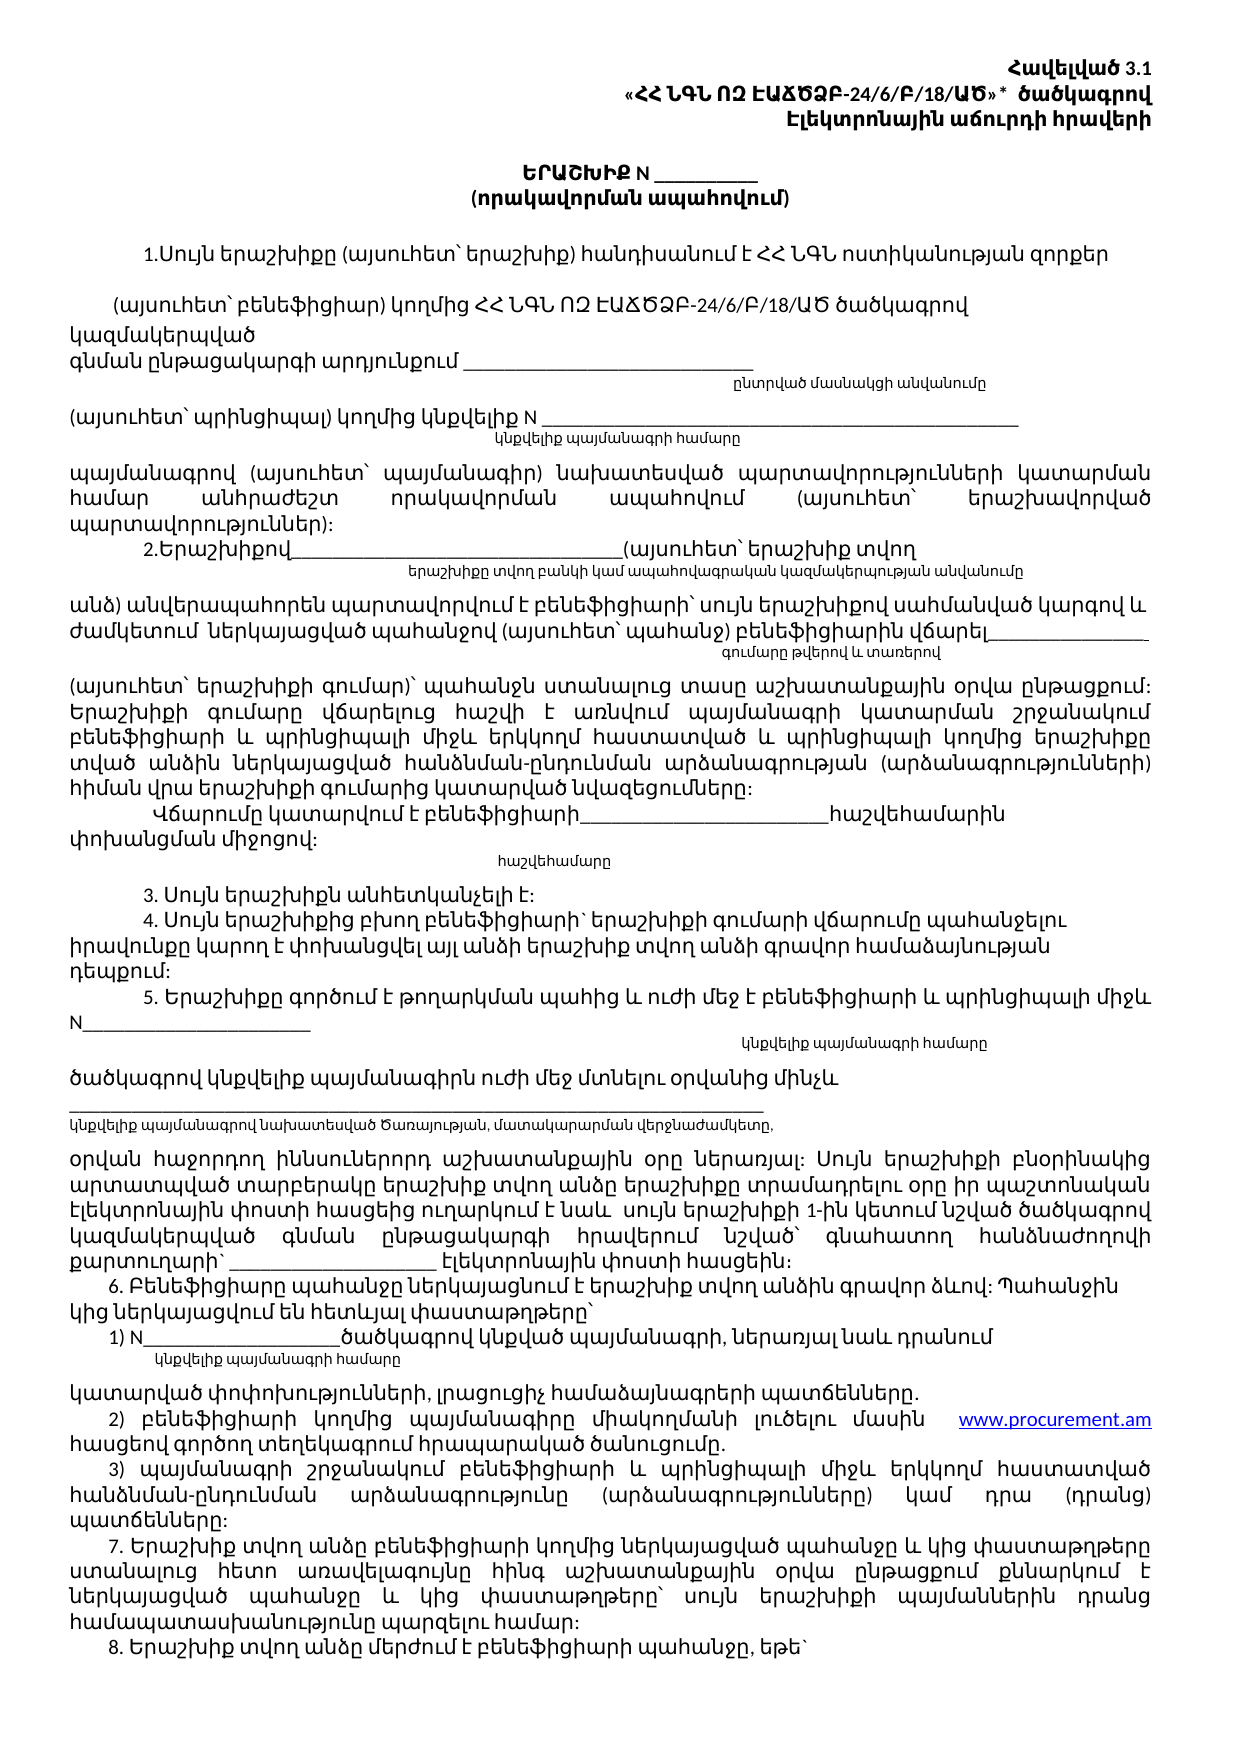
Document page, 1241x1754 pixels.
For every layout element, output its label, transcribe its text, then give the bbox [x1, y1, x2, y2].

text (այսուհետ՝ երաշխիքի գումար)՝ պահանջն ստանալուց տասը աշխատանքային օրվա ընթացքում: Երաշխիքի գումարը վճարելուց հաշվի է առնվում պայմանագրի կատարման շրջանակում բենեֆիցիարի և պրինցիպալի միջև երկկողմ հաստատված և պրինցիպալի կողմից երաշխիքը տված անձին ներկայացված հանձնման-ընդունման արձանագրության (արձանագրությունների) հիման վրա երաշխիքի գումարից կատարված նվազեցումները: [69, 674, 1152, 801]
text կնքվելիք պայմանագրի համարը [585, 1035, 1152, 1065]
text երաշխիքը տվող բանկի կամ ապահովագրական կազմակերպության անվանումը [69, 562, 1152, 592]
text Էլեկտրոնային աճուրդի հրավերի [69, 106, 1152, 132]
text (որակավորման ապահովում) [69, 186, 1152, 211]
text 3. Սույն երաշխիքն անհետկանչելի է: [69, 882, 1152, 908]
text 6. Բենեֆիցիարը պահանջը ներկայացնում է երաշխիք տվող անձին գրավոր ձևով: Պահանջին կից ներկայացվում են հետևյալ փաստաթղթերը՝ [69, 1274, 1152, 1324]
text «ՀՀ ՆԳՆ ՈԶ ԷԱՃԾՁԲ-24/6/Բ/18/ԱԾ»* ծածկագրով [69, 81, 1152, 106]
text (այսուհետ՝ բենեֆիցիար) կողմից ՀՀ ՆԳՆ ՈԶ ԷԱՃԾՁԲ-24/6/Բ/18/ԱԾ ծածկագրով կազմակերպված [69, 292, 1152, 348]
text Հավելված 3.1 [69, 56, 1152, 81]
text ԵՐԱՇԽԻՔ N __________ [69, 160, 1152, 186]
text 7. Երաշխիք տվող անձը բենեֆիցիարի կողմից ներկայացված պահանջը և կից փաստաթղթերը ստանալուց հետո առավելագույնը հինգ աշխատանքային օրվա ընթացքում քննարկում է ներկայացված պահանջը և կից փաստաթղթերը՝ սույն երաշխիքի պայմաններին դրանց համապատասխանությունը պարզելու համար: [69, 1533, 1152, 1634]
text գնման ընթացակարգի արդյունքում ____________________________ [69, 348, 1152, 374]
text ___________________________________________________________________ [69, 1091, 1152, 1116]
text 2.Երաշխիքով________________________________(այսուհետ՝ երաշխիք տվող [69, 536, 1152, 562]
text 2) բենեֆիցիարի կողմից պայմանագիրը միակողմանի լուծելու մասին www.procurement.am հասցեով գործող տեղեկագրում հրապարակած ծանուցումը. [69, 1406, 1152, 1457]
text հաշվեհամարը [143, 852, 1152, 882]
text 1.Սույն երաշխիքը (այսուհետ՝ երաշխիք) հանդիսանում է ՀՀ ՆԳՆ ոստիկանության զորքեր [69, 242, 1152, 267]
text 1) N___________________ծածկագրով կնքված պայմանագրի, ներառյալ նաև դրանում [69, 1324, 1152, 1350]
text 8. Երաշխիք տվող անձը մերժում է բենեֆիցիարի պահանջը, եթե` [69, 1634, 1152, 1660]
text ծածկագրով կնքվելիք պայմանագիրն ուժի մեջ մտնելու օրվանից մինչև [69, 1065, 1152, 1091]
text 5. Երաշխիքը գործում է թողարկման պահից և ուժի մեջ է բենեֆիցիարի և պրինցիպալի միջև N______________________ [69, 984, 1152, 1035]
text Վճարումը կատարվում է բենեֆիցիարի________________________հաշվեհամարին փոխանցման միջոցով: [69, 801, 1152, 852]
text գումարը թվերով և տառերով [217, 643, 1152, 674]
text 4. Սույն երաշխիքից բխող բենեֆիցիարի` երաշխիքի գումարի վճարումը պահանջելու իրավունքը կարող է փոխանցվել այլ անձի երաշխիք տվող անձի գրավոր համաձայնության դեպքում: [69, 908, 1152, 984]
text պայմանագրով (այսուհետ՝ պայմանագիր) նախատեսված պարտավորությունների կատարման համար անհրաժեշտ որակավորման ապահովում (այսուհետ՝ երաշխավորված պարտավորություններ): [69, 460, 1152, 536]
text կնքվելիք պայմանագրի համարը [69, 1350, 1152, 1380]
text անձ) անվերապահորեն պարտավորվում է բենեֆիցիարի՝ սույն երաշխիքով սահմանված կարգով և ժամկետում ներկայացված պահանջով (այսուհետ՝ պահանջ) բենեֆիցիարին վճարել_______________ [69, 592, 1152, 643]
text կնքվելիք պայմանագրով նախատեսված Ծառայության, մատակարարման վերջնաժամկետը, [69, 1116, 1152, 1147]
text (այսուհետ՝ պրինցիպալ) կողմից կնքվելիք N ______________________________________________ կնքվելիք պայմանագրի համարը [69, 404, 1152, 460]
text ընտրված մասնակցի անվանումը [69, 374, 1152, 404]
text օրվան հաջորդող իննսուներորդ աշխատանքային օրը ներառյալ: Սույն երաշխիքի բնօրինակից արտատպված տարբերակը երաշխիք տվող անձը երաշխիքը տրամադրելու օրը իր պաշտոնական էլեկտրոնային փոստի հասցեից ուղարկում է նաև սույն երաշխիքի 1-ին կետում նշված ծածկագրով կազմակերպված գնման ընթացակարգի հրավերում նշված՝ գնահատող հանձնաժողովի քարտուղարի` ____________________ էլեկտրոնային փոստի հասցեին։ [69, 1147, 1152, 1274]
text կատարված փոփոխությունների, լրացուցիչ համաձայնագրերի պատճենները. [69, 1380, 1152, 1406]
text 3) պայմանագրի շրջանակում բենեֆիցիարի և պրինցիպալի միջև երկկողմ հաստատված հանձնման-ընդունման արձանագրությունը (արձանագրությունները) կամ դրա (դրանց) պատճենները: [69, 1457, 1152, 1533]
